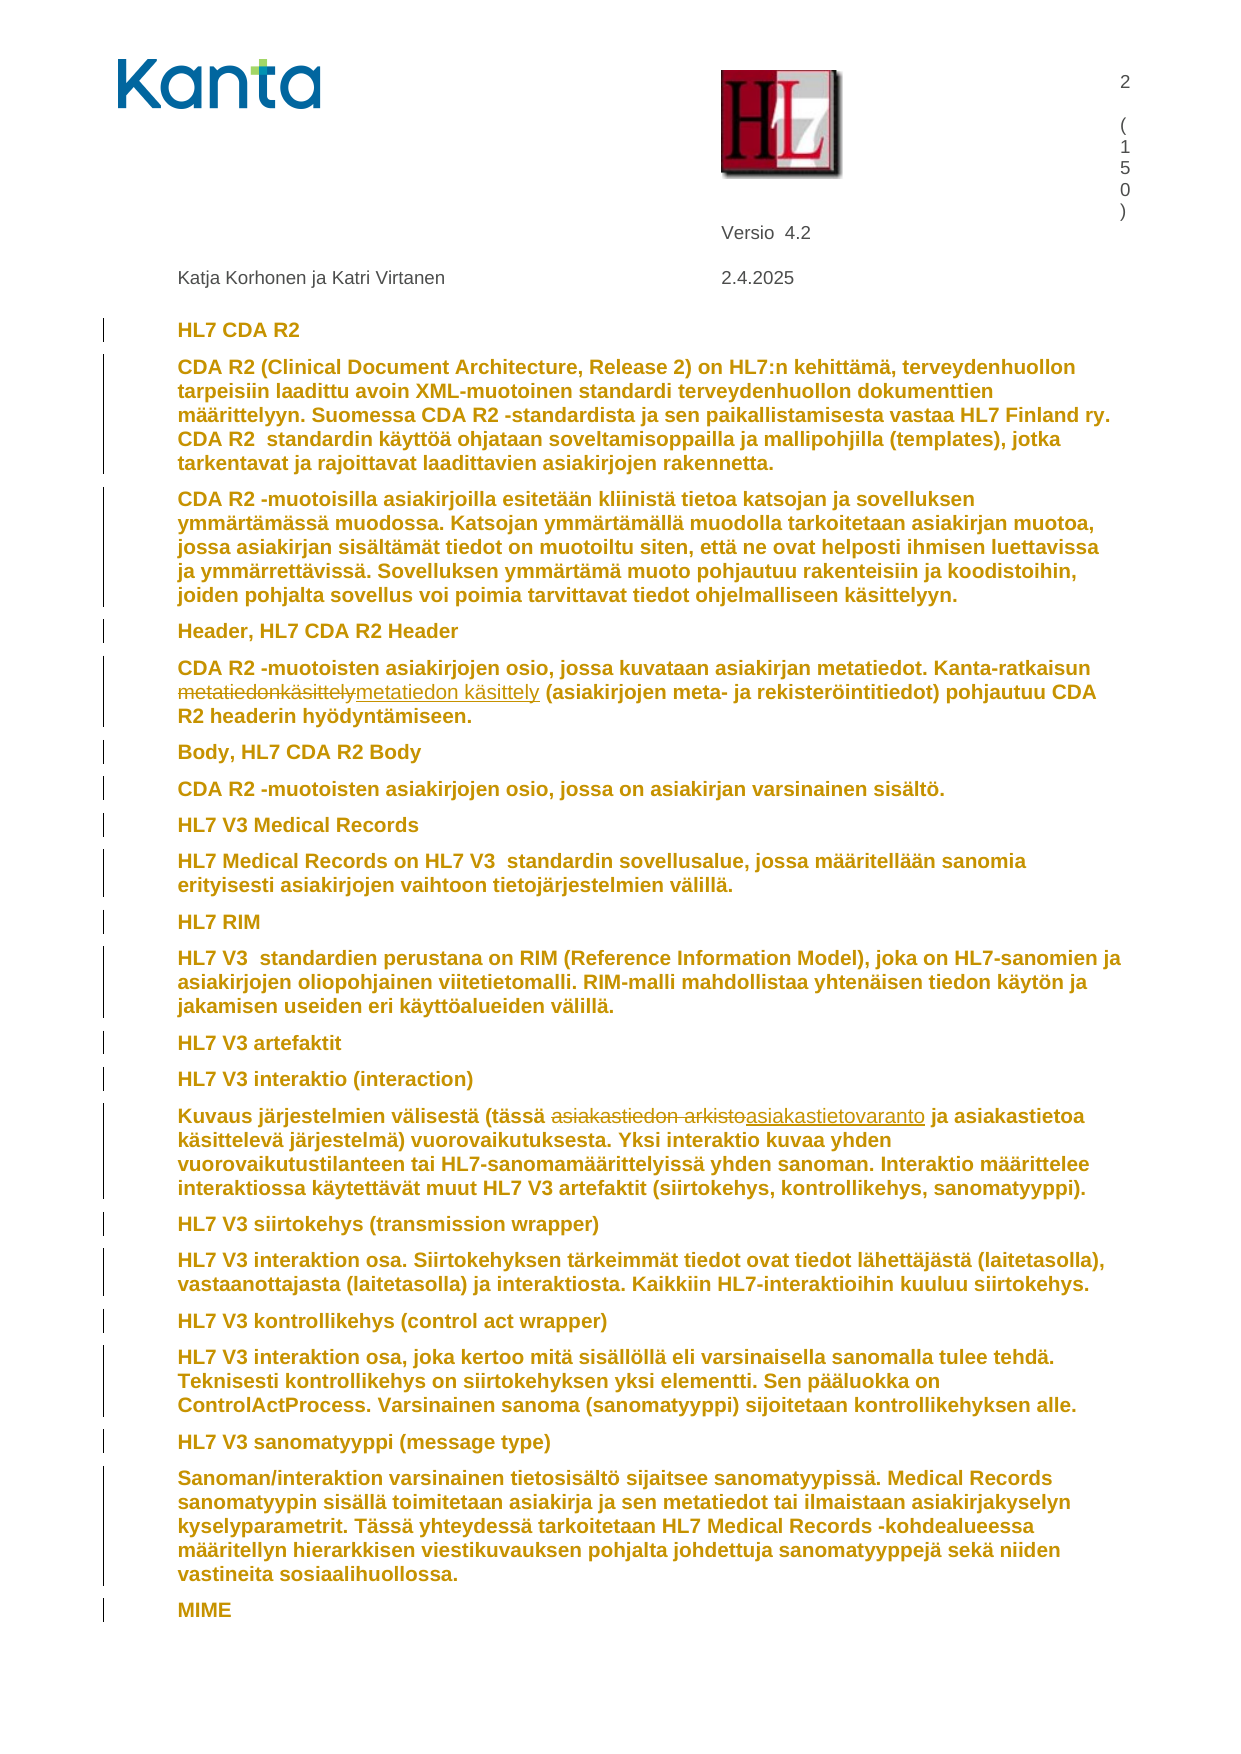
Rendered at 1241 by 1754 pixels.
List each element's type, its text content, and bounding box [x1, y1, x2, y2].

text HL7 V3 standardien perustana on RIM (Reference Information Model), joka on HL7-sanomien ja asiakirjojen oliopohjainen viitetietomalli. RIM-malli mahdollistaa yhtenäisen tiedon käytön ja jakamisen useiden eri käyttöalueiden välillä. [177, 946, 1122, 1018]
text HL7 V3 interaktio (interaction) [177, 1067, 1122, 1091]
text HL7 V3 sanomatyyppi (message type) [177, 1429, 1122, 1453]
text CDA R2 -muotoisten asiakirjojen osio, jossa on asiakirjan varsinainen sisältö. [177, 776, 1122, 800]
text HL7 V3 interaktion osa, joka kertoo mitä sisällöllä eli varsinaisella sanomalla tulee tehdä. Teknisesti kontrollikehys on siirtokehyksen yksi elementti. Sen pääluokka on ControlActProcess. Varsinainen sanoma (sanomatyyppi) sijoitetaan kontrollikehyksen alle. [177, 1345, 1122, 1417]
text CDA R2 (Clinical Document Architecture, Release 2) on HL7:n kehittämä, terveydenhuollon tarpeisiin laadittu avoin XML-muotoinen standardi terveydenhuollon dokumenttien määrittelyyn. Suomessa CDA R2 -standardista ja sen paikallistamisesta vastaa HL7 Finland ry. CDA R2 standardin käyttöä ohjataan soveltamisoppailla ja mallipohjilla (templates), jotka tarkentavat ja rajoittavat laadittavien asiakirjojen rakennetta. [177, 354, 1122, 474]
picture [721, 70, 844, 179]
text CDA R2 -muotoisten asiakirjojen osio, jossa kuvataan asiakirjan metatiedot. Kanta-ratkaisun (asiakirjojen meta- ja rekisteröintitiedot) pohjautuu CDA R2 headerin hyödyntämiseen. [177, 656, 1122, 727]
text Header, HL7 CDA R2 Header [177, 619, 1122, 643]
text HL7 V3 siirtokehys (transmission wrapper) [177, 1212, 1122, 1236]
text HL7 CDA R2 [177, 318, 1122, 342]
text HL7 V3 artefaktit [177, 1031, 1122, 1054]
text MIME [177, 1598, 1122, 1622]
text CDA R2 -muotoisilla asiakirjoilla esitetään kliinistä tietoa katsojan ja sovelluksen ymmärtämässä muodossa. Katsojan ymmärtämällä muodolla tarkoitetaan asiakirjan muotoa, jossa asiakirjan sisältämät tiedot on muotoiltu siten, että ne ovat helposti ihmisen luettavissa ja ymmärrettävissä. Sovelluksen ymmärtämä muoto pohjautuu rakenteisiin ja koodistoihin, joiden pohjalta sovellus voi poimia tarvittavat tiedot ohjelmalliseen käsittelyyn. [177, 487, 1122, 607]
text HL7 RIM [177, 910, 1122, 934]
text HL7 V3 interaktion osa. Siirtokehyksen tärkeimmät tiedot ovat tiedot lähettäjästä (laitetasolla), vastaanottajasta (laitetasolla) ja interaktiosta. Kaikkiin HL7-interaktioihin kuuluu siirtokehys. [177, 1248, 1122, 1296]
text HL7 V3 kontrollikehys (control act wrapper) [177, 1309, 1122, 1333]
text Sanoman/interaktion varsinainen tietosisältö sijaitsee sanomatyypissä. Medical Records sanomatyypin sisällä toimitetaan asiakirja ja sen metatiedot tai ilmaistaan asiakirjakyselyn kyselyparametrit. Tässä yhteydessä tarkoitetaan HL7 Medical Records -kohdealueessa määritellyn hierarkkisen viestikuvauksen pohjalta johdettuja sanomatyyppejä sekä niiden vastineita sosiaalihuollossa. [177, 1466, 1122, 1586]
text HL7 Medical Records on HL7 V3 standardin sovellusalue, jossa määritellään sanomia erityisesti asiakirjojen vaihtoon tietojärjestelmien välillä. [177, 849, 1122, 897]
picture [118, 59, 321, 109]
text HL7 V3 Medical Records [177, 813, 1122, 837]
text Kuvaus järjestelmien välisestä (tässä ja asiakastietoa käsittelevä järjestelmä) vuorovaikutuksesta. Yksi interaktio kuvaa yhden vuorovaikutustilanteen tai HL7-sanomamäärittelyissä yhden sanoman. Interaktio määrittelee interaktiossa käytettävät muut HL7 V3 artefaktit (siirtokehys, kontrollikehys, sanomatyyppi). [177, 1103, 1122, 1199]
text Body, HL7 CDA R2 Body [177, 740, 1122, 764]
